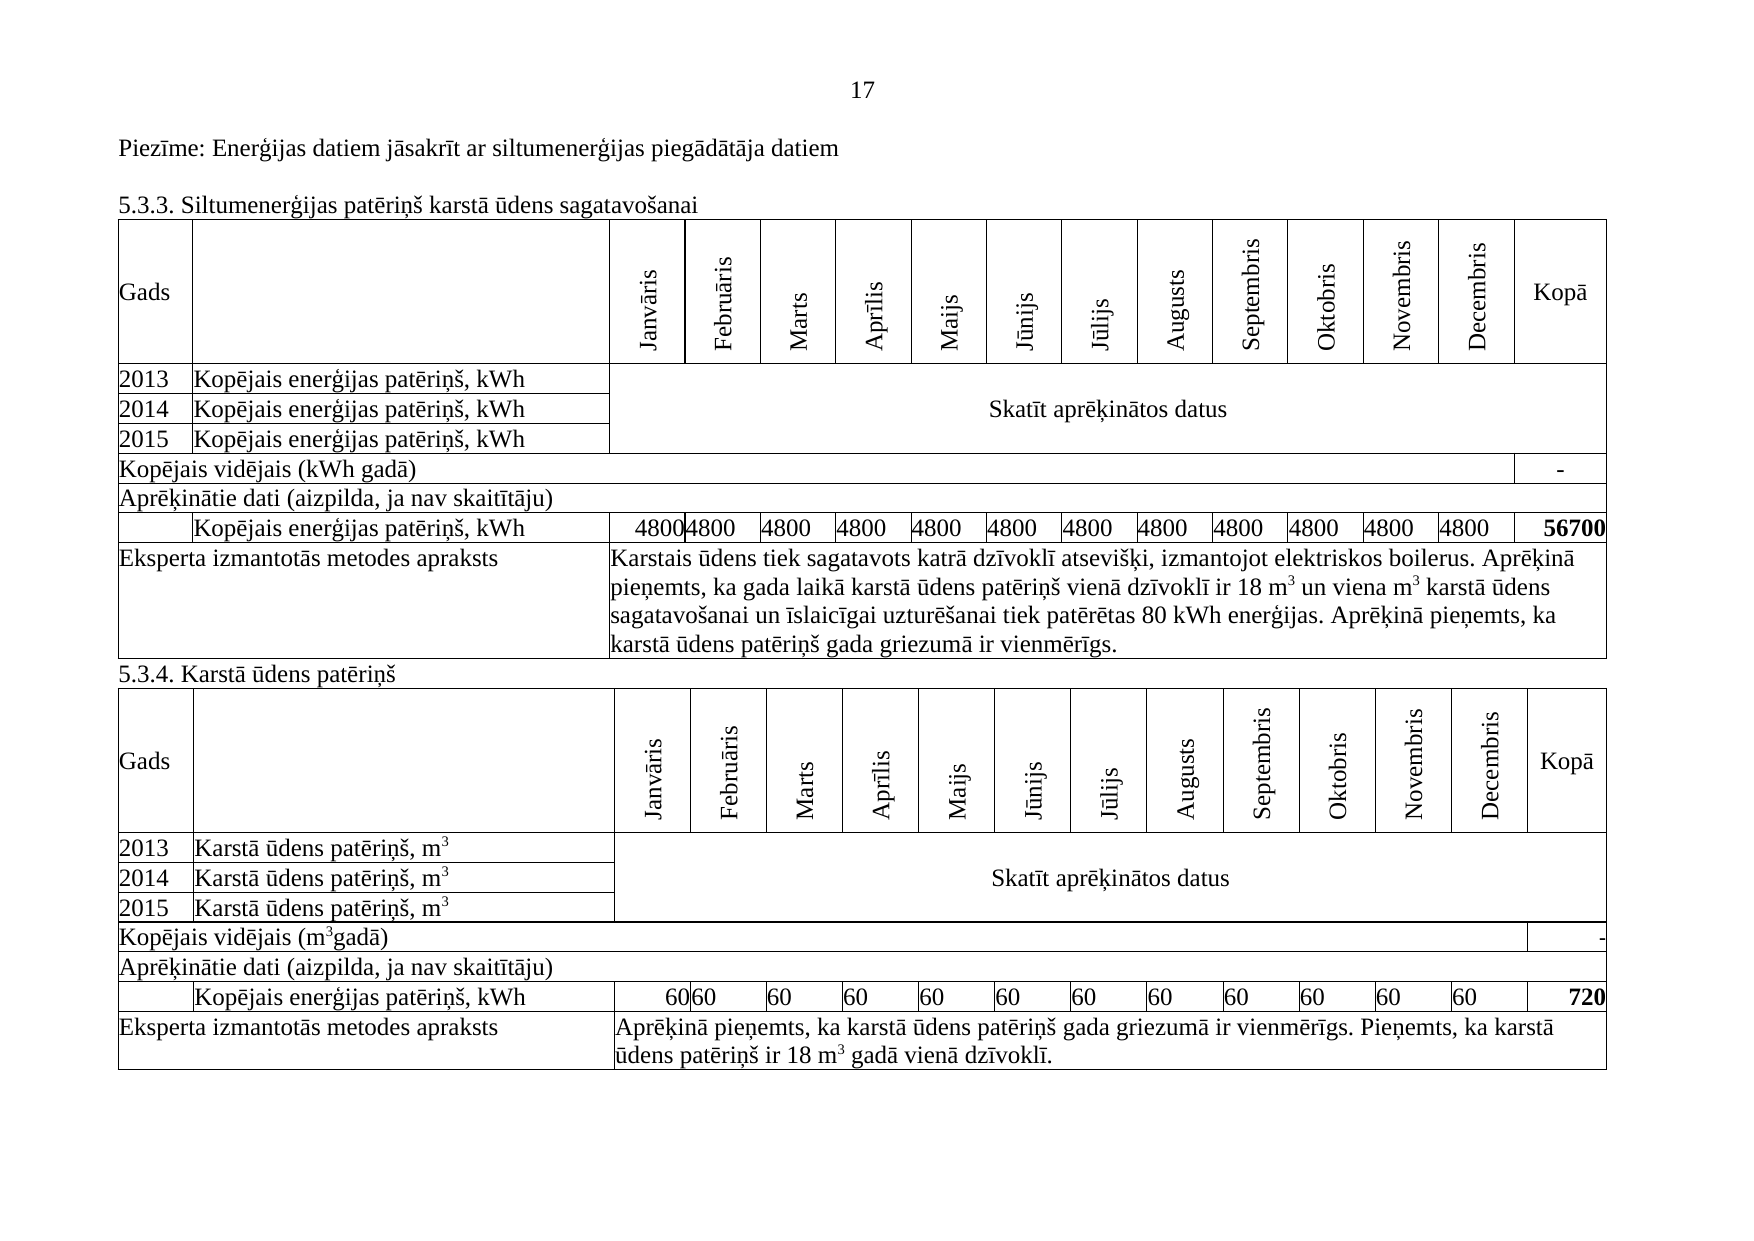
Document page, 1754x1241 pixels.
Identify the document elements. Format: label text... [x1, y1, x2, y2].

table_header Septembris [1224, 689, 1299, 832]
table_cell Kopējais enerģijas patēriņš, kWh [193, 364, 609, 393]
table_cell Kopējais enerģijas patēriņš, kWh [193, 394, 609, 423]
table_cell Karstā ūdens patēriņš, m3 [194, 833, 614, 862]
table_cell 4800 [836, 513, 911, 542]
table_header Marts [761, 220, 835, 363]
table_cell 60 [1147, 982, 1223, 1011]
table_header Septembris [1213, 220, 1287, 363]
table_header Jūlijs [1062, 220, 1137, 363]
table_header [193, 220, 609, 363]
table_header Maijs [919, 689, 994, 832]
table_cell 60 [691, 982, 766, 1011]
table_header Gads [119, 220, 192, 363]
table_cell [119, 513, 192, 542]
table_cell Karstais ūdens tiek sagatavots katrā dzīvoklī atsevišķi, izmantojot elektriskos boilerus. Aprēķinā pieņemts, ka gada laikā karstā ūdens patēriņš vienā dzīvoklī ir 18 m3 un viena m3 karstā ūdens sagatavošanai un īslaicīgai uzturēšanai tiek patērētas 80 kWh enerģijas. Aprēķinā pieņemts, ka karstā ūdens patēriņš gada griezumā ir vienmērīgs. [610, 543, 1606, 658]
table_cell 60 [843, 982, 918, 1011]
table_header Jūnijs [995, 689, 1070, 832]
table_cell - [1528, 923, 1606, 951]
table_cell Kopējais enerģijas patēriņš, kWh [194, 982, 614, 1011]
table_cell 60 [1376, 982, 1451, 1011]
table_cell 4800 [610, 513, 684, 542]
table_cell 4800 [1138, 513, 1212, 542]
table_cell Kopējais enerģijas patēriņš, kWh [193, 424, 609, 453]
table_header Novembris [1376, 689, 1451, 832]
table_cell 4800 [1439, 513, 1514, 542]
table_header Aprīlis [843, 689, 918, 832]
table_cell Aprēķinātie dati (aizpilda, ja nav skaitītāju) [119, 952, 1606, 981]
table_cell Skatīt aprēķinātos datus [610, 364, 1606, 453]
table_cell 4800 [686, 513, 760, 542]
table_cell Eksperta izmantotās metodes apraksts [119, 543, 609, 658]
table_cell Skatīt aprēķinātos datus [615, 833, 1606, 921]
table_cell Eksperta izmantotās metodes apraksts [119, 1012, 614, 1069]
table_cell 4800 [912, 513, 986, 542]
table_cell 4800 [987, 513, 1061, 542]
table_cell Aprēķinā pieņemts, ka karstā ūdens patēriņš gada griezumā ir vienmērīgs. Pieņemts, ka karstā ūdens patēriņš ir 18 m3 gadā vienā dzīvoklī. [615, 1012, 1606, 1069]
table_header Jūnijs [987, 220, 1061, 363]
table_header Jūlijs [1071, 689, 1146, 832]
table_header Decembris [1439, 220, 1514, 363]
table_header Marts [767, 689, 842, 832]
table_cell 60 [1224, 982, 1299, 1011]
table_header Kopā [1515, 220, 1606, 363]
table_cell 60 [767, 982, 842, 1011]
table_cell 2015 [119, 424, 192, 453]
text 5.3.3. Siltumenerģijas patēriņš karstā ūdens sagatavošanai [118, 190, 1606, 219]
table_cell 60 [1300, 982, 1375, 1011]
table_cell Karstā ūdens patēriņš, m3 [194, 893, 614, 921]
table_header [194, 689, 614, 832]
table_cell 56700 [1515, 513, 1606, 542]
table_header Februāris [686, 220, 760, 363]
table_cell Kopējais vidējais (m3gadā) [119, 923, 1527, 951]
table_header Gads [119, 689, 193, 832]
table_cell 2013 [119, 364, 192, 393]
table_header Janvāris [610, 220, 684, 363]
table_cell - [1515, 454, 1606, 482]
table_cell 4800 [1213, 513, 1287, 542]
table_cell 4800 [1364, 513, 1438, 542]
table_header Oktobris [1300, 689, 1375, 832]
table_cell 2013 [119, 833, 193, 862]
table_cell 60 [995, 982, 1070, 1011]
table_cell 60 [615, 982, 690, 1011]
table_cell 2014 [119, 863, 193, 892]
table_header Aprīlis [836, 220, 911, 363]
text 5.3.4. Karstā ūdens patēriņš [118, 659, 1606, 688]
table_cell 60 [919, 982, 994, 1011]
table_header Decembris [1452, 689, 1527, 832]
table_cell 720 [1528, 982, 1606, 1011]
table_cell 60 [1452, 982, 1527, 1011]
table_header Maijs [912, 220, 986, 363]
table_header Novembris [1364, 220, 1438, 363]
table_cell Kopējais enerģijas patēriņš, kWh [193, 513, 609, 542]
table_cell [119, 982, 193, 1011]
table_cell 60 [1071, 982, 1146, 1011]
table_cell Kopējais vidējais (kWh gadā) [119, 454, 1514, 482]
table_cell 4800 [1288, 513, 1363, 542]
table_header Janvāris [615, 689, 690, 832]
table_cell Aprēķinātie dati (aizpilda, ja nav skaitītāju) [119, 484, 1606, 512]
table_header Augusts [1138, 220, 1212, 363]
table_header Augusts [1147, 689, 1223, 832]
text Piezīme: Enerģijas datiem jāsakrīt ar siltumenerģijas piegādātāja datiem [118, 133, 1606, 162]
table_cell 2014 [119, 394, 192, 423]
table_header Februāris [691, 689, 766, 832]
table_cell Karstā ūdens patēriņš, m3 [194, 863, 614, 892]
table_header Oktobris [1288, 220, 1363, 363]
table_cell 4800 [761, 513, 835, 542]
table_header Kopā [1528, 689, 1606, 832]
table_cell 4800 [1062, 513, 1137, 542]
table_cell 2015 [119, 893, 193, 921]
